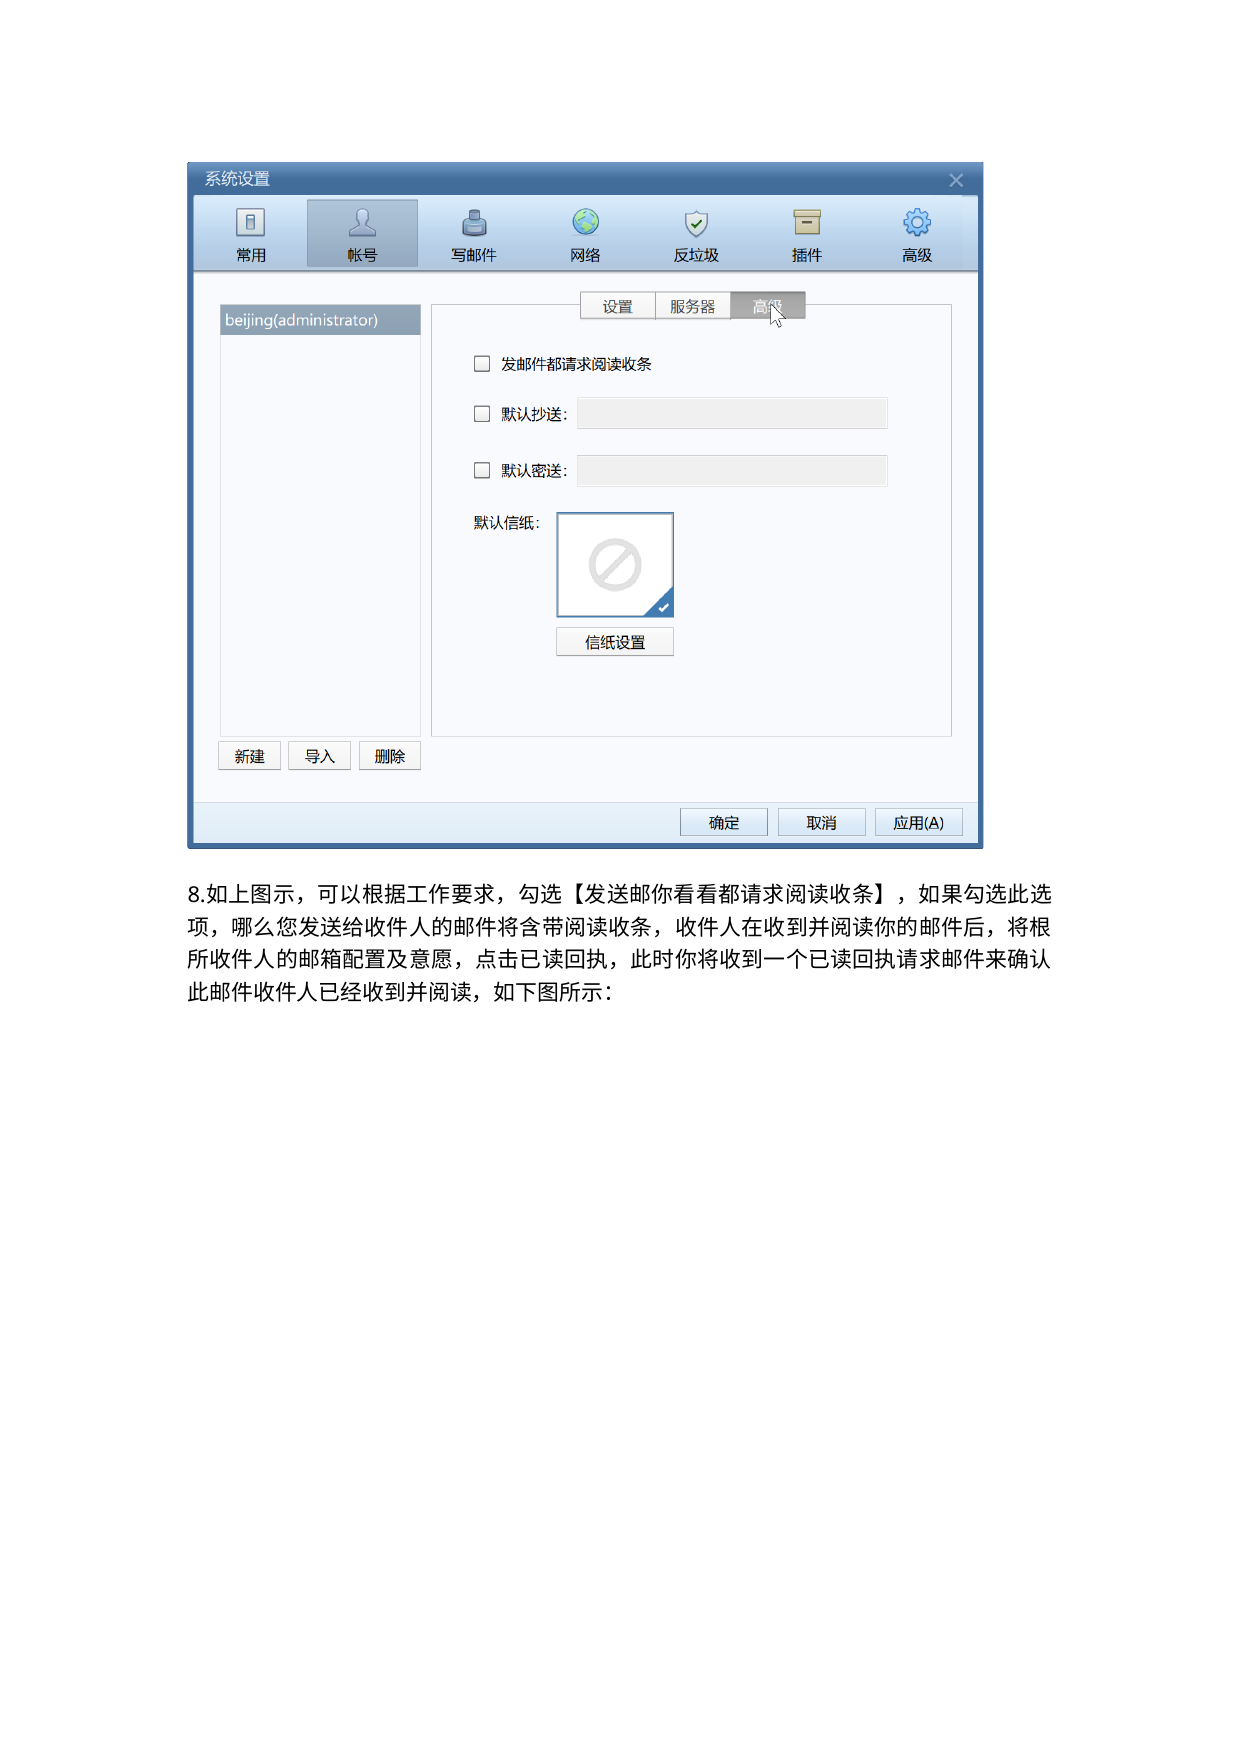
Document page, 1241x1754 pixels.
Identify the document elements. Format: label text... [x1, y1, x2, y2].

text 8.如上图示，可以根据工作要求，勾选【发送邮你看看都请求阅读收条】，如果勾选此选项，哪么您发送给收件人的邮件将含带阅读收条，收件人在收到并阅读你的邮件后，将根所收件人的邮箱配置及意愿，点击已读回执，此时你将收到一个已读回执请求邮件来确认此邮件收件人已经收到并阅读，如下图所示： [187, 877, 1053, 1007]
picture [187, 162, 984, 849]
